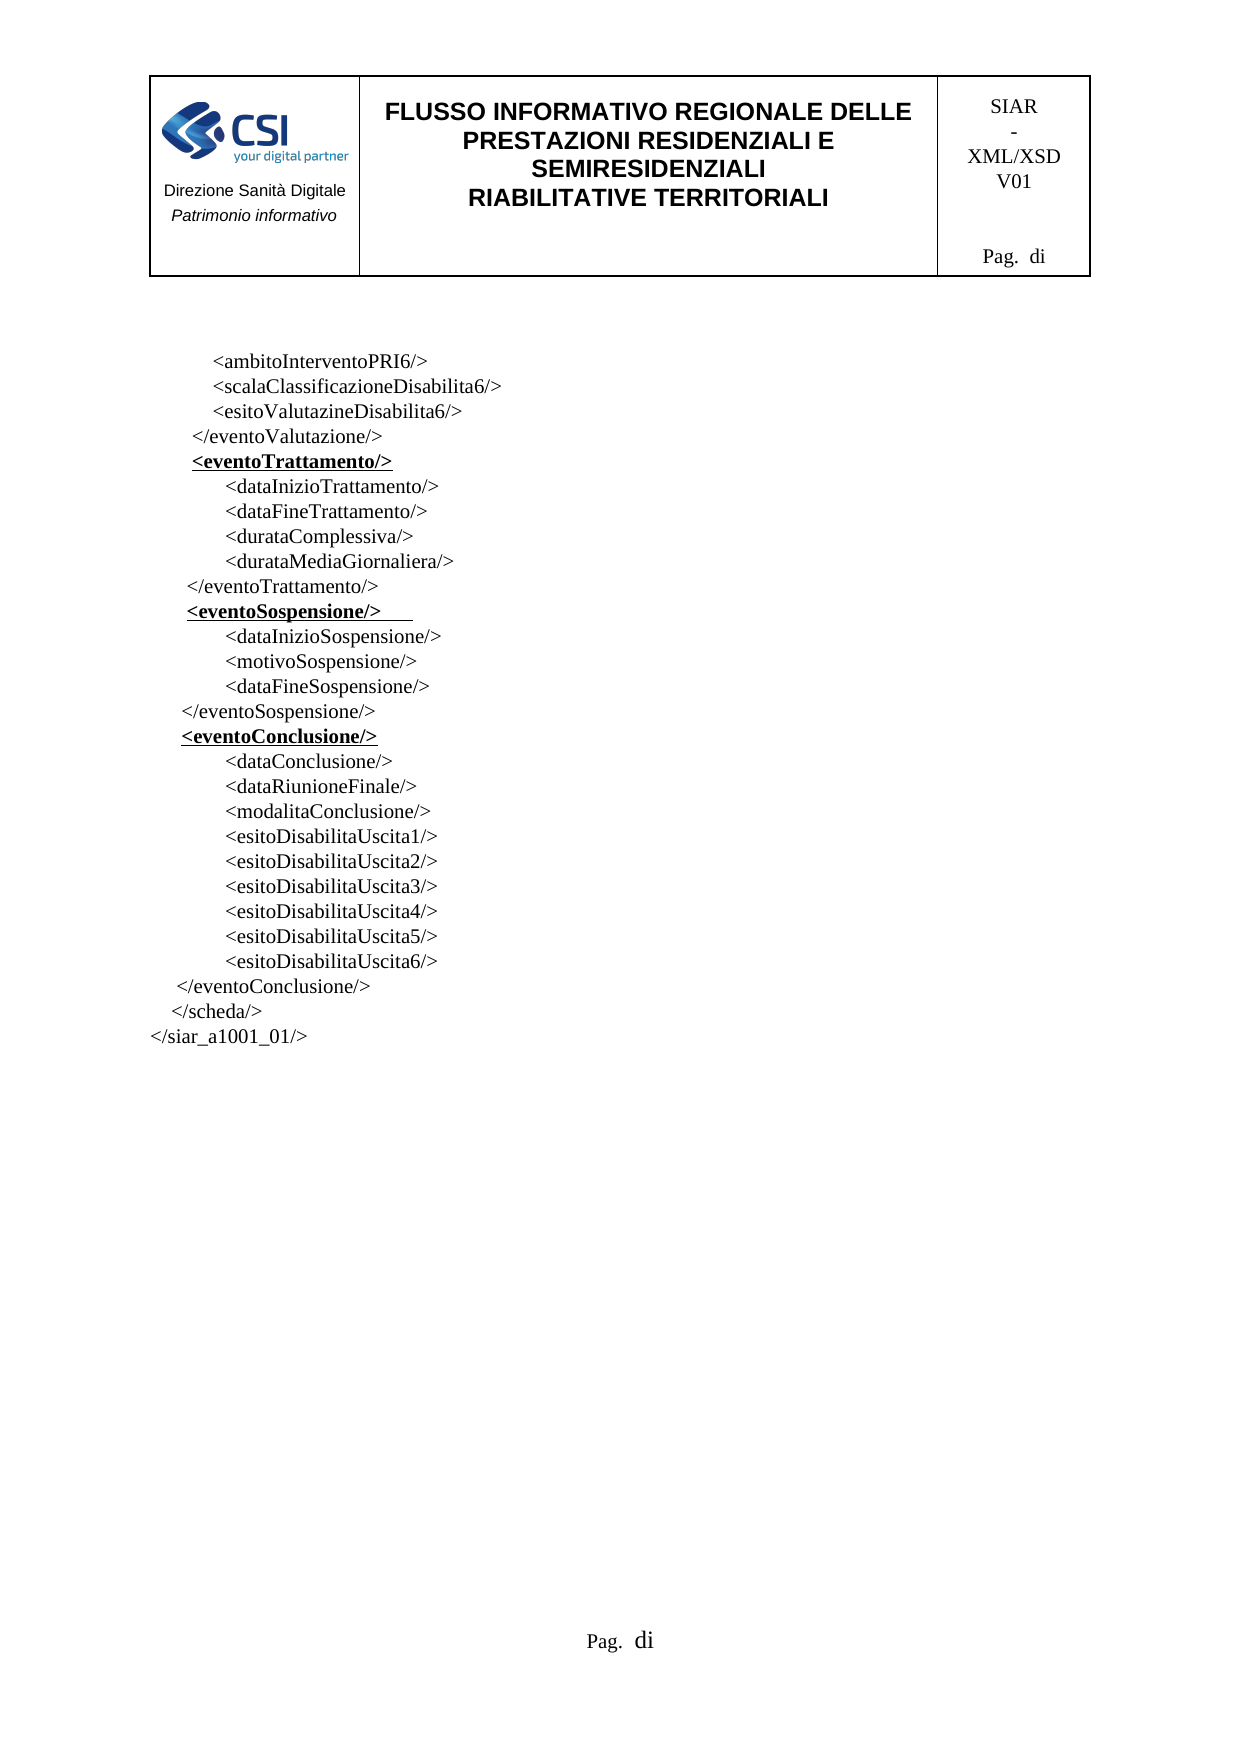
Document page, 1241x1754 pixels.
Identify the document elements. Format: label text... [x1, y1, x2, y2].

picture [160, 102, 350, 164]
text <dataConclusione/> [150, 748, 1090, 773]
text <dataInizioSospensione/> [150, 623, 1090, 648]
text </eventoSospensione/> [150, 698, 1090, 723]
text <eventoConclusione/> [150, 723, 1090, 748]
text </eventoConclusione/> [150, 973, 1090, 998]
text <dataRiunioneFinale/> [150, 773, 1090, 798]
text <motivoSospensione/> [150, 648, 1090, 673]
text <esitoValutazineDisabilita6/> [150, 398, 1090, 423]
text <esitoDisabilitaUscita5/> [150, 923, 1090, 948]
text <ambitoInterventoPRI6/> [150, 348, 1090, 373]
text <modalitaConclusione/> [150, 798, 1090, 823]
text <dataFineTrattamento/> [150, 498, 1090, 523]
text <durataComplessiva/> [150, 523, 1090, 548]
text <esitoDisabilitaUscita3/> [150, 873, 1090, 898]
text <eventoTrattamento/> [150, 448, 1090, 473]
text <eventoSospensione/> [150, 598, 1090, 623]
text <dataFineSospensione/> [150, 673, 1090, 698]
text </eventoTrattamento/> [150, 573, 1090, 598]
text <esitoDisabilitaUscita4/> [150, 898, 1090, 923]
text <esitoDisabilitaUscita2/> [150, 848, 1090, 873]
text <durataMediaGiornaliera/> [150, 548, 1090, 573]
text </siar_a1001_01/> [150, 1023, 1090, 1048]
text <scalaClassificazioneDisabilita6/> [150, 373, 1090, 398]
text <esitoDisabilitaUscita6/> [150, 948, 1090, 973]
text <dataInizioTrattamento/> [150, 473, 1090, 498]
text </eventoValutazione/> [150, 423, 1090, 448]
text <esitoDisabilitaUscita1/> [150, 823, 1090, 848]
text </scheda/> [150, 998, 1090, 1023]
